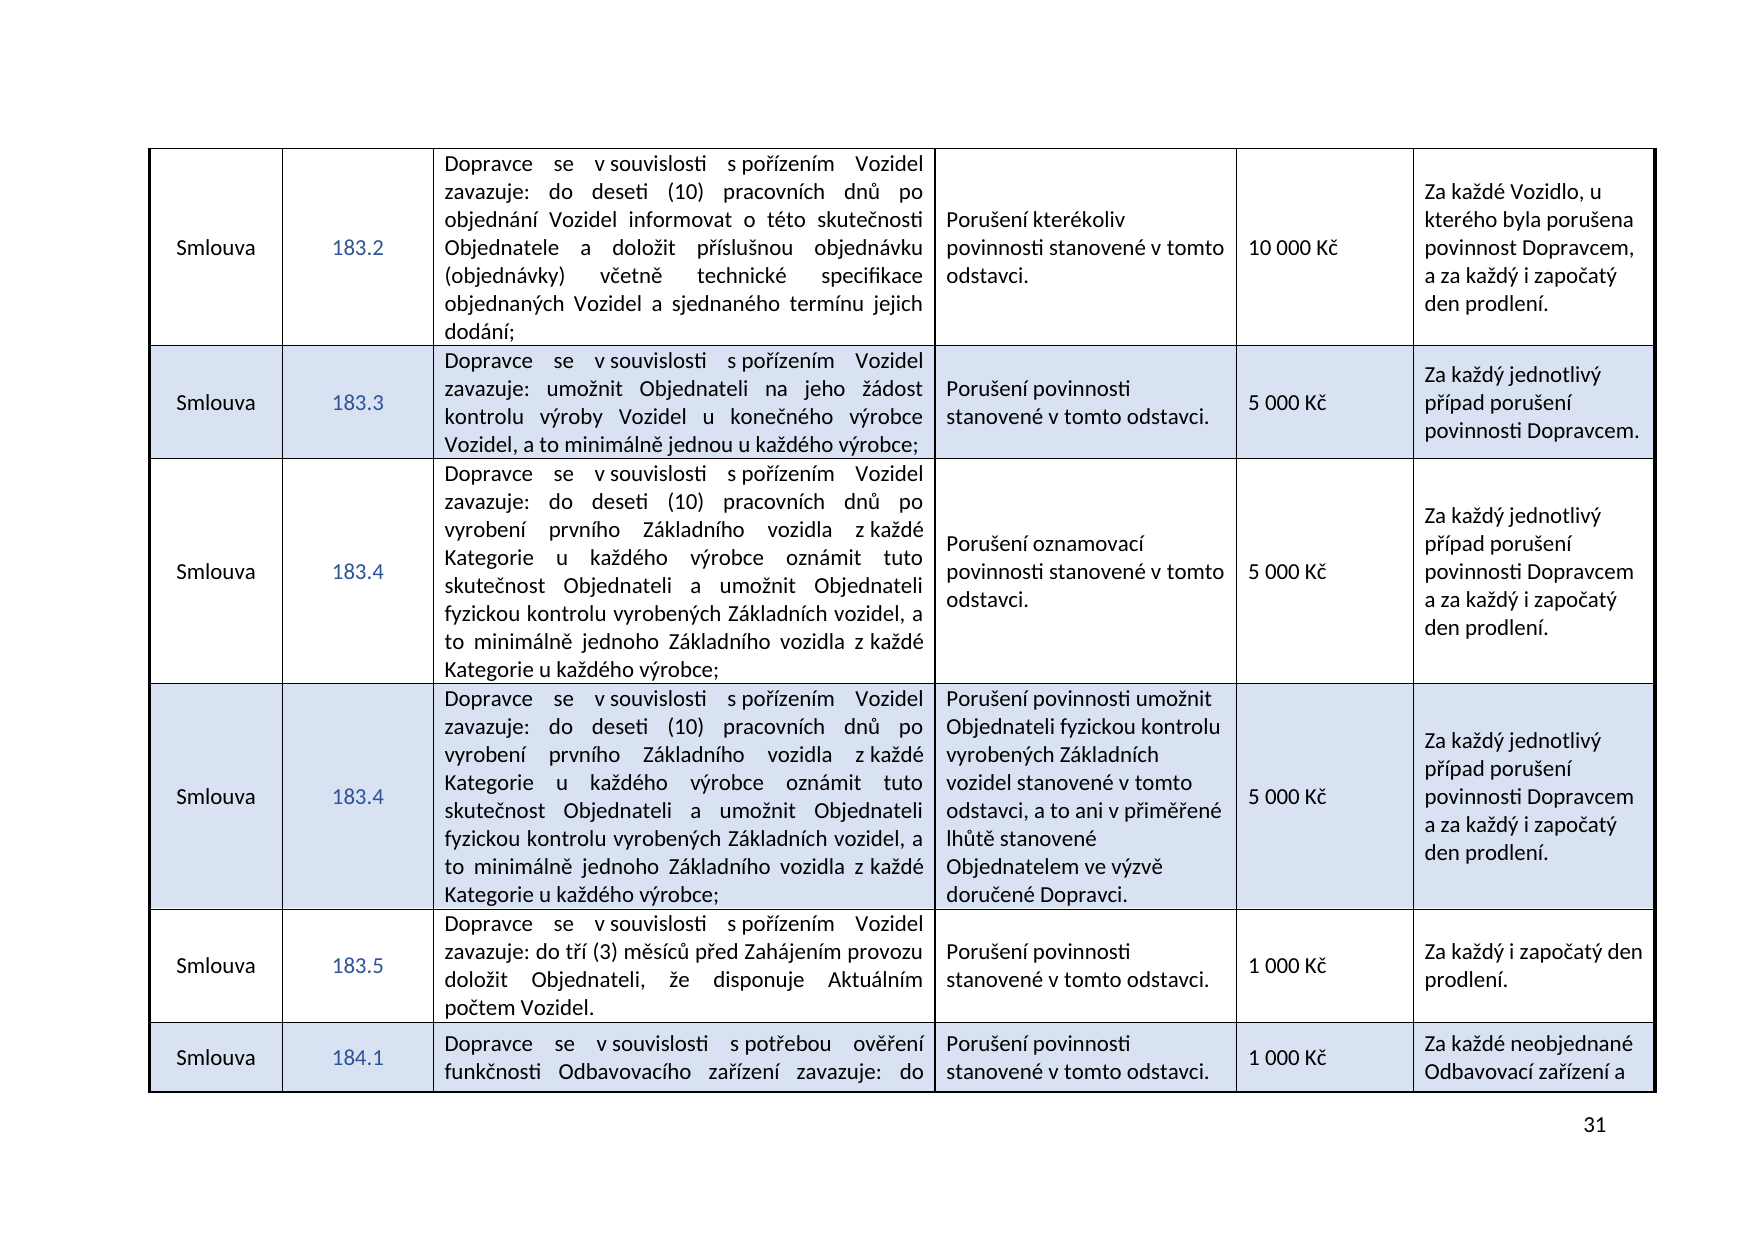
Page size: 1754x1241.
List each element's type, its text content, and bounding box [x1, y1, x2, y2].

table_cell Porušení oznamovací povinnosti stanovené v tomto odstavci. [936, 459, 1236, 683]
table_cell 10 000 Kč [1237, 149, 1413, 345]
table_cell Smlouva [151, 1023, 282, 1091]
table_cell Za každý jednotlivý případ porušení povinnosti Dopravcem. [1414, 346, 1653, 458]
table_cell Smlouva [151, 149, 282, 345]
table_cell Smlouva [151, 910, 282, 1022]
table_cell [1414, 1023, 1653, 1091]
table_cell Za každé Vozidlo, u kterého byla porušena povinnost Dopravcem, a za každý i započatý den prodlení. [1414, 149, 1653, 345]
table_cell Dopravce se v souvislosti s pořízením Vozidel zavazuje: do deseti (10) pracovních dnů po vyrobení prvního Základního vozidla z každé Kategorie u každého výrobce oznámit tuto skutečnost Objednateli a umožnit Objednateli fyzickou kontrolu vyrobených Základních vozidel, a to minimálně jednoho Základního vozidla z každé Kategorie u každého výrobce; [434, 459, 934, 683]
table_cell Za každý jednotlivý případ porušení povinnosti Dopravcem a za každý i započatý den prodlení. [1414, 684, 1653, 908]
table_cell 183.4 [283, 459, 433, 683]
table_cell Porušení povinnosti umožnit Objednateli fyzickou kontrolu vyrobených Základních vozidel stanovené v tomto odstavci, a to ani v přiměřené lhůtě stanovené Objednatelem ve výzvě doručené Dopravci. [936, 684, 1236, 908]
table_cell Porušení povinnosti stanovené v tomto odstavci. [936, 346, 1236, 458]
table_cell Dopravce se v souvislosti s pořízením Vozidel zavazuje: do tří (3) měsíců před Zahájením provozu doložit Objednateli, že disponuje Aktuálním počtem Vozidel. [434, 910, 934, 1022]
table_cell Smlouva [151, 346, 282, 458]
table_cell Dopravce se v souvislosti s pořízením Vozidel zavazuje: do deseti (10) pracovních dnů po vyrobení prvního Základního vozidla z každé Kategorie u každého výrobce oznámit tuto skutečnost Objednateli a umožnit Objednateli fyzickou kontrolu vyrobených Základních vozidel, a to minimálně jednoho Základního vozidla z každé Kategorie u každého výrobce; [434, 684, 934, 908]
table_cell Smlouva [151, 684, 282, 908]
table_cell Dopravce se v souvislosti s pořízením Vozidel zavazuje: umožnit Objednateli na jeho žádost kontrolu výroby Vozidel u konečného výrobce Vozidel, a to minimálně jednou u každého výrobce; [434, 346, 934, 458]
table_cell 183.3 [283, 346, 433, 458]
table_cell 184.1 [283, 1023, 433, 1091]
table_cell 183.4 [283, 684, 433, 908]
table_cell Smlouva [151, 459, 282, 683]
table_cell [936, 1023, 1236, 1091]
table_cell 5 000 Kč [1237, 684, 1413, 908]
table_cell 1 000 Kč [1237, 1023, 1413, 1091]
table_cell 1 000 Kč [1237, 910, 1413, 1022]
table_cell Porušení povinnosti stanovené v tomto odstavci. [936, 910, 1236, 1022]
table_cell Porušení kterékoliv povinnosti stanovené v tomto odstavci. [936, 149, 1236, 345]
table_cell 5 000 Kč [1237, 346, 1413, 458]
table_cell Za každý jednotlivý případ porušení povinnosti Dopravcem a za každý i započatý den prodlení. [1414, 459, 1653, 683]
table_cell Za každý i započatý den prodlení. [1414, 910, 1653, 1022]
table_cell 183.5 [283, 910, 433, 1022]
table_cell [434, 1023, 934, 1091]
table_cell 183.2 [283, 149, 433, 345]
table_cell Dopravce se v souvislosti s pořízením Vozidel zavazuje: do deseti (10) pracovních dnů po objednání Vozidel informovat o této skutečnosti Objednatele a doložit příslušnou objednávku (objednávky) včetně technické specifikace objednaných Vozidel a sjednaného termínu jejich dodání; [434, 149, 934, 345]
table_cell 5 000 Kč [1237, 459, 1413, 683]
